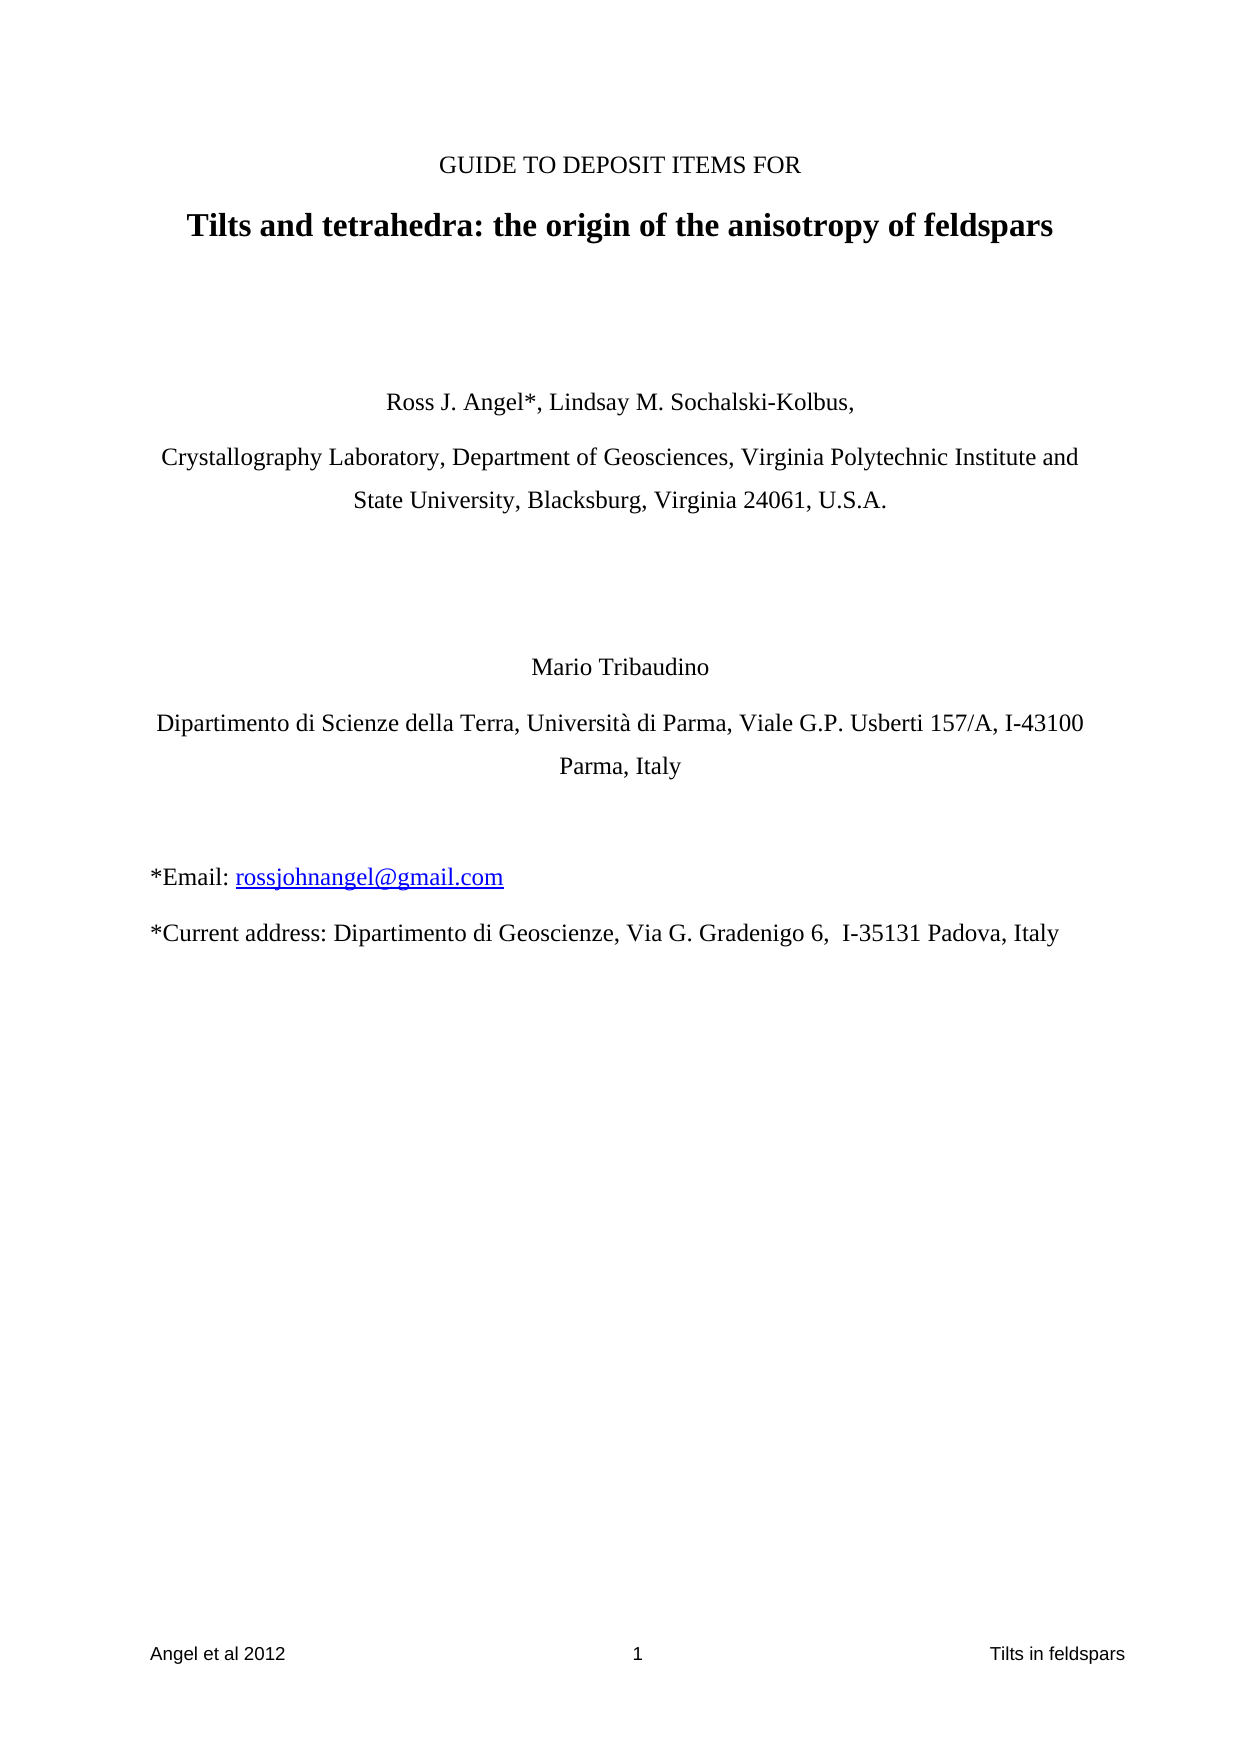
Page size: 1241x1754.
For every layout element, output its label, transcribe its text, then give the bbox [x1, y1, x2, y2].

text Dipartimento di Scienze della Terra, Università di Parma, Viale G.P. Usberti 157/A, I-43100 Parma, Italy [150, 708, 1090, 780]
text *Email: rossjohnangel@gmail.com [150, 862, 1090, 891]
text Mario Tribaudino [150, 652, 1090, 681]
text Crystallography Laboratory, Department of Geosciences, Virginia Polytechnic Institute and State University, Blacksburg, Virginia 24061, U.S.A. [150, 442, 1090, 514]
text *Current address: Dipartimento di Geoscienze, Via G. Gradenigo 6, I-35131 Padova, Italy [150, 918, 1090, 947]
text GUIDE TO DEPOSIT ITEMS FOR [150, 150, 1090, 179]
text Ross J. Angel*, Lindsay M. Sochalski-Kolbus, [150, 387, 1090, 416]
text Tilts and tetrahedra: the origin of the anisotropy of feldspars [150, 206, 1090, 244]
